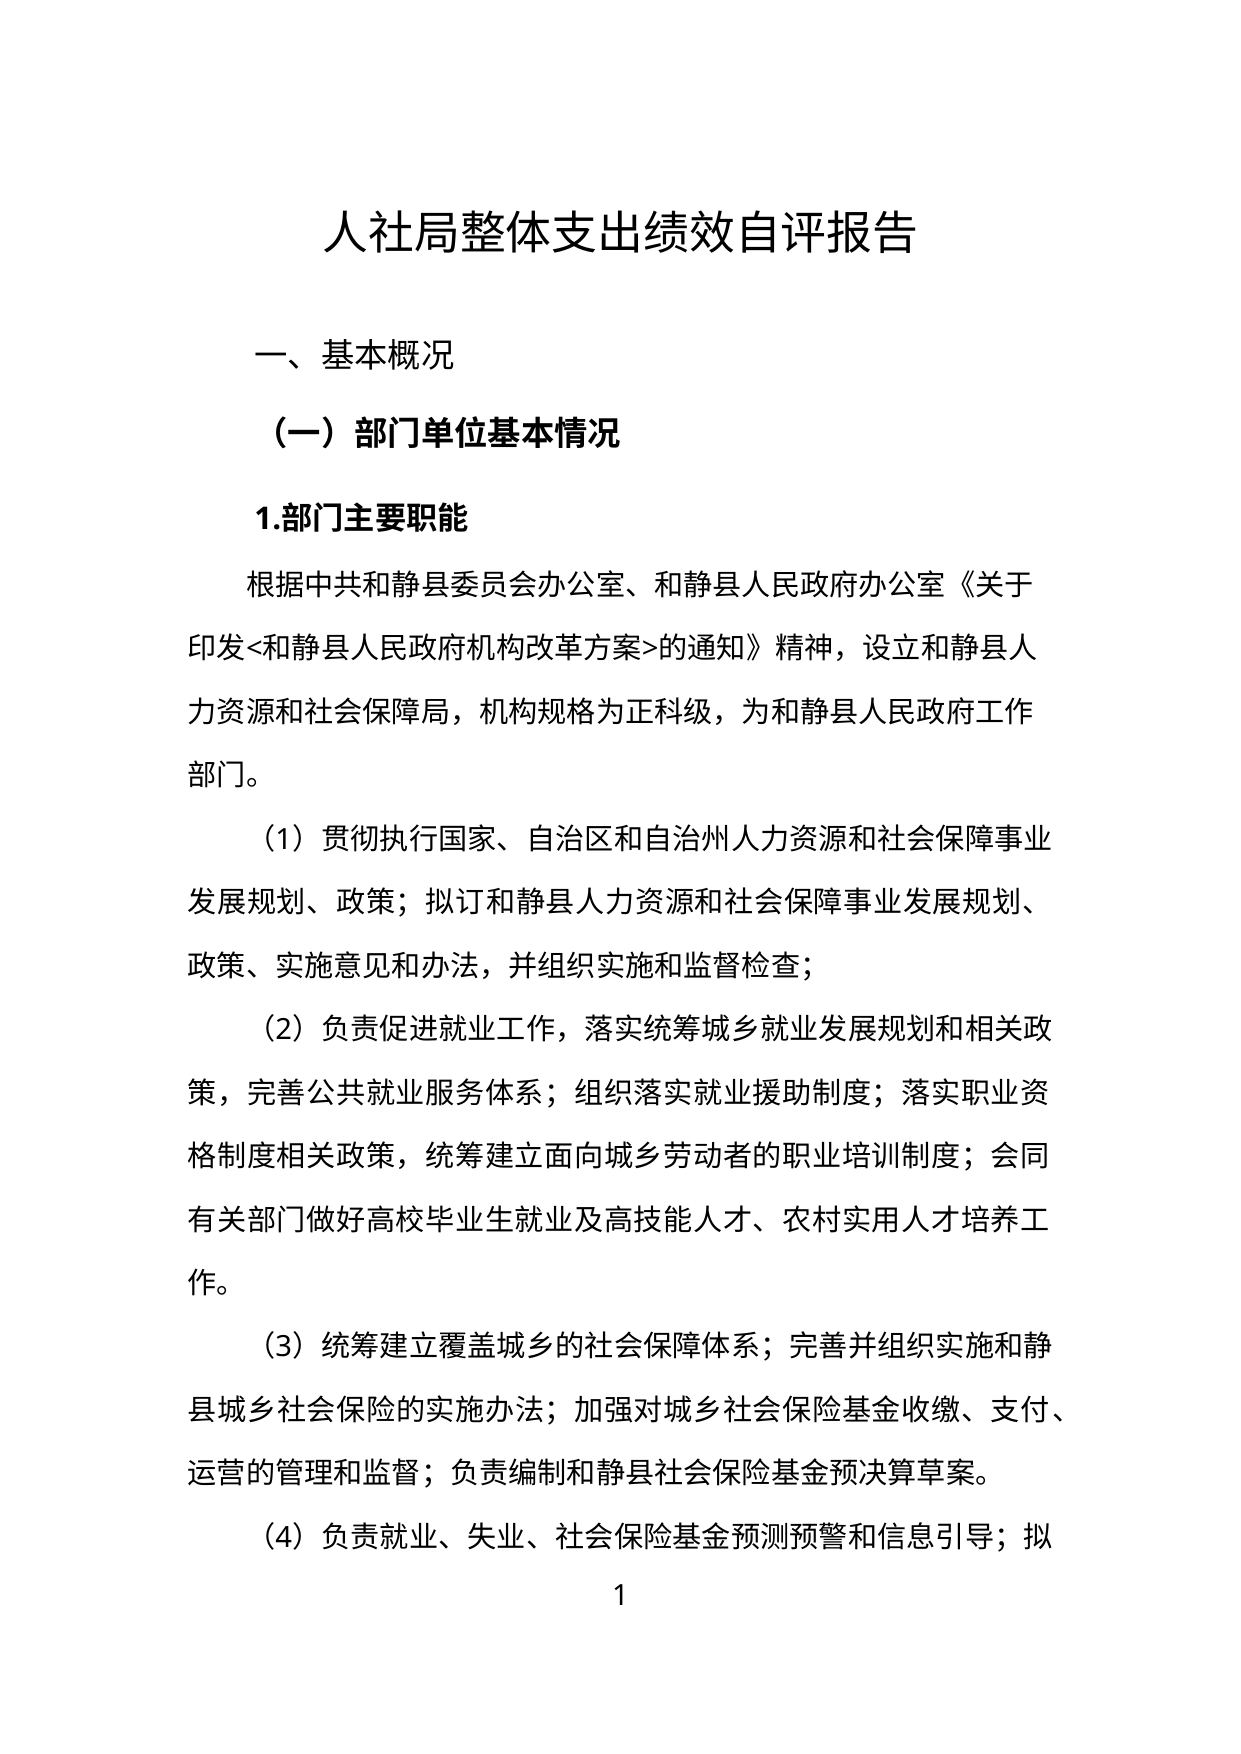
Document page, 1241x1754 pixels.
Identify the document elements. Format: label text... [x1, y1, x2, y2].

subtitle （一）部门单位基本情况 [187, 406, 1053, 454]
text （3）统筹建立覆盖城乡的社会保障体系；完善并组织实施和静县城乡社会保险的实施办法；加强对城乡社会保险基金收缴、支付、运营的管理和监督；负责编制和静县社会保险基金预决算草案。 [187, 1323, 1053, 1492]
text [187, 1513, 1053, 1556]
subtitle 1.部门主要职能 [187, 493, 1053, 539]
text （1）贯彻执行国家、自治区和自治州人力资源和社会保障事业发展规划、政策；拟订和静县人力资源和社会保障事业发展规划、政策、实施意见和办法，并组织实施和监督检查； [187, 815, 1053, 984]
subtitle 一、基本概况 [187, 329, 1053, 377]
text 根据中共和静县委员会办公室、和静县人民政府办公室《关于印发<和静县人民政府机构改革方案>的通知》精神，设立和静县人力资源和社会保障局，机构规格为正科级，为和静县人民政府工作部门。 [187, 561, 1053, 794]
text （2）负责促进就业工作，落实统筹城乡就业发展规划和相关政策，完善公共就业服务体系；组织落实就业援助制度；落实职业资格制度相关政策，统筹建立面向城乡劳动者的职业培训制度；会同有关部门做好高校毕业生就业及高技能人才、农村实用人才培养工作。 [187, 1006, 1053, 1302]
text 人社局整体支出绩效自评报告 [187, 196, 1053, 262]
